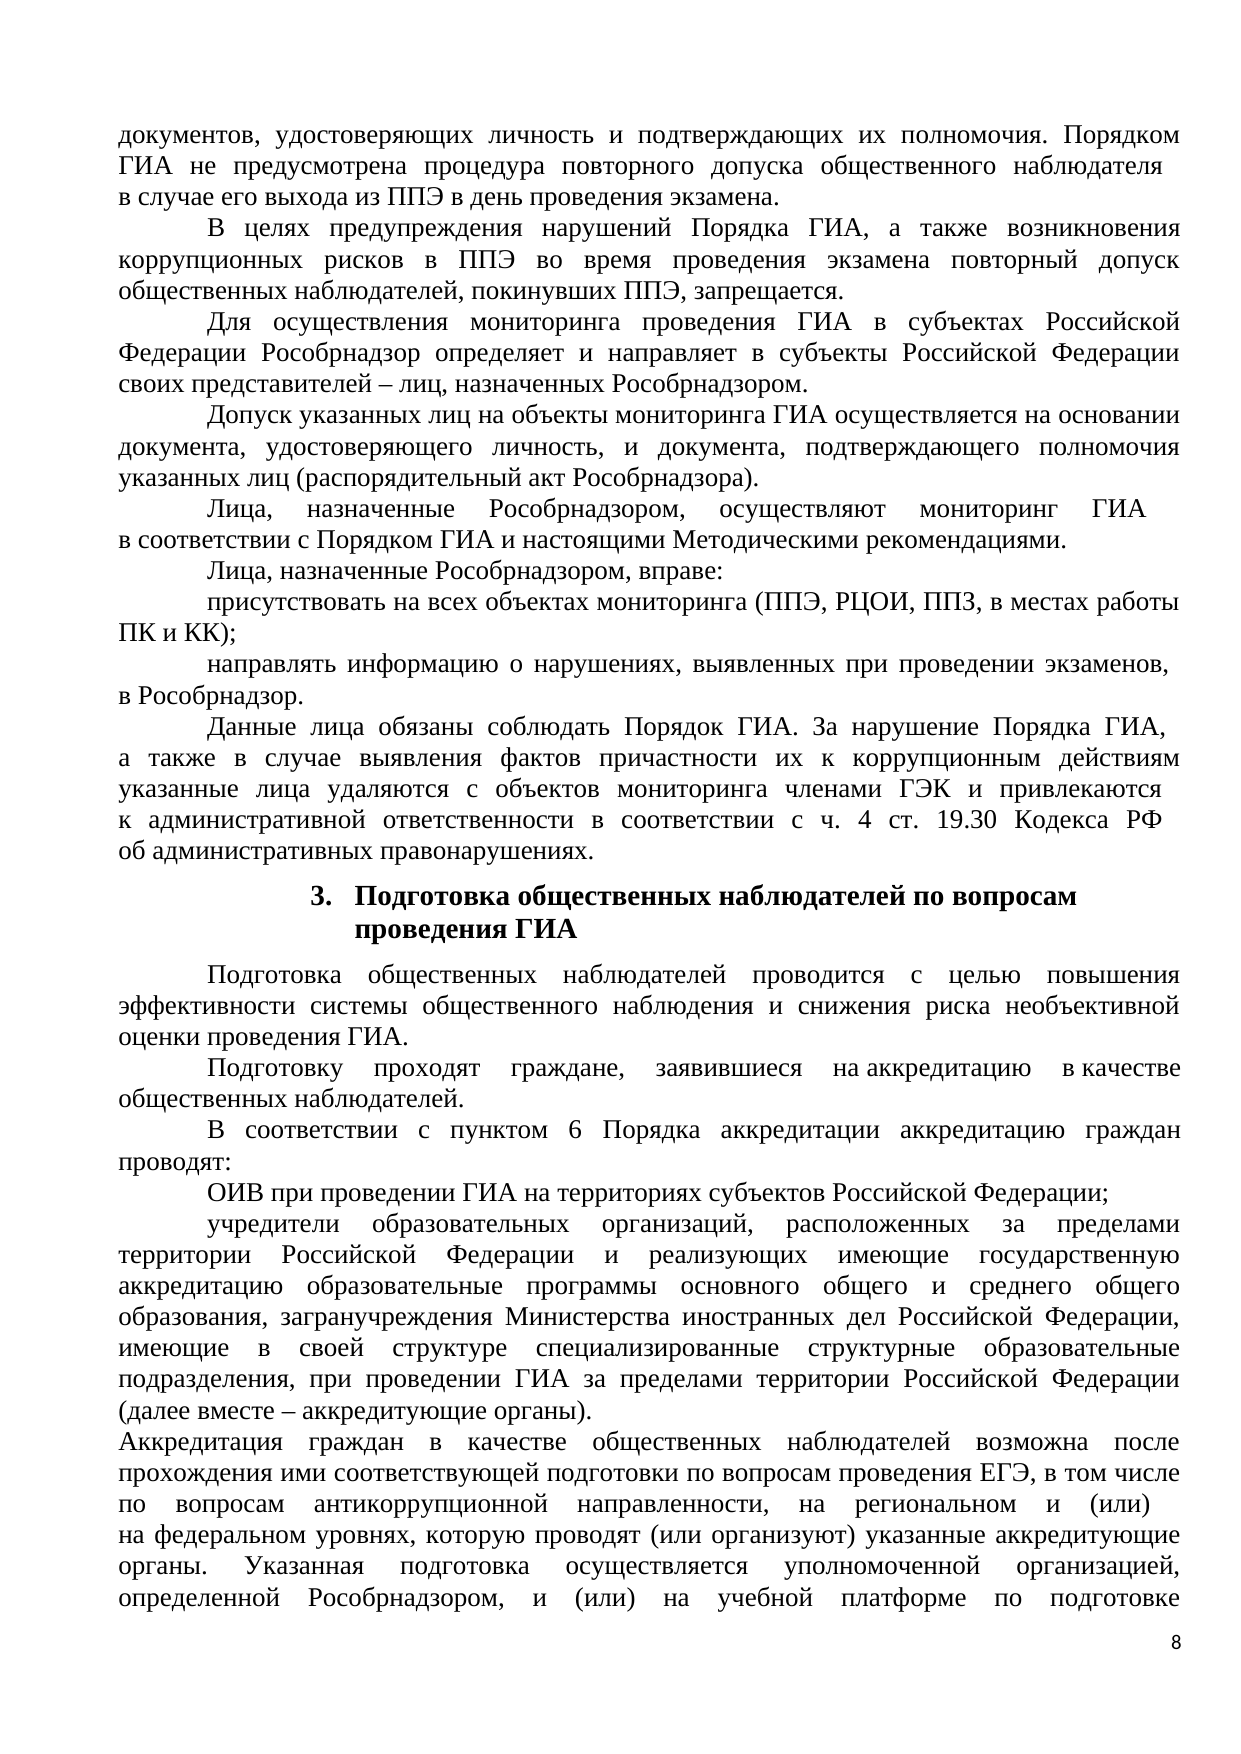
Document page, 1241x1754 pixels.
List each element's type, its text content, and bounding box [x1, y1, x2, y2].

text Для осуществления мониторинга проведения ГИА в субъектах Российской Федерации Рособрнадзор определяет и направляет в субъекты Российской Федерации своих представителей – лиц, назначенных Рособрнадзором. [118, 305, 1181, 398]
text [118, 118, 1181, 212]
text Подготовка общественных наблюдателей проводится с целью повышения эффективности системы общественного наблюдения и снижения риска необъективной оценки проведения ГИА. [118, 958, 1181, 1051]
text Подготовку проходят граждане, заявившиеся на аккредитацию в качестве общественных наблюдателей. [118, 1051, 1181, 1113]
text Данные лица обязаны соблюдать Порядок ГИА. За нарушение Порядка ГИА, а также в случае выявления фактов причастности их к коррупционным действиям указанные лица удаляются с объектов мониторинга членами ГЭК и привлекаются к административной ответственности в соответствии с ч. 4 ст. 19.30 Кодекса РФ об административных правонарушениях. [118, 710, 1181, 866]
text В целях предупреждения нарушений Порядка ГИА, а также возникновения коррупционных рисков в ППЭ во время проведения экзамена повторный допуск общественных наблюдателей, покинувших ППЭ, запрещается. [118, 212, 1181, 305]
text Допуск указанных лиц на объекты мониторинга ГИА осуществляется на основании документа, удостоверяющего личность, и документа, подтверждающего полномочия указанных лиц (распорядительный акт Рособрнадзора). [118, 398, 1181, 492]
text Лица, назначенные Рособрнадзором, осуществляют мониторинг ГИА в соответствии с Порядком ГИА и настоящими Методическими рекомендациями. [118, 492, 1181, 554]
text присутствовать на всех объектах мониторинга (ППЭ, РЦОИ, ППЗ, в местах работы ПК и КК); [118, 585, 1181, 648]
text ОИВ при проведении ГИА на территориях субъектов Российской Федерации; [118, 1176, 1181, 1207]
text Лица, назначенные Рособрнадзором, вправе: [118, 554, 1181, 585]
subtitle Подготовка общественных наблюдателей по вопросам проведения ГИА [310, 878, 1181, 945]
text учредители образовательных организаций, расположенных за пределами территории Российской Федерации и реализующих имеющие государственную аккредитацию образовательные программы основного общего и среднего общего образования, загранучреждения Министерства иностранных дел Российской Федерации, имеющие в своей структуре специализированные структурные образовательные подразделения, при проведении ГИА за пределами территории Российской Федерации (далее вместе – аккредитующие органы). [118, 1207, 1181, 1425]
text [118, 1425, 1181, 1612]
text В соответствии с пунктом 6 Порядка аккредитации аккредитацию граждан проводят: [118, 1113, 1181, 1176]
text направлять информацию о нарушениях, выявленных при проведении экзаменов, в Рособрнадзор. [118, 648, 1181, 710]
